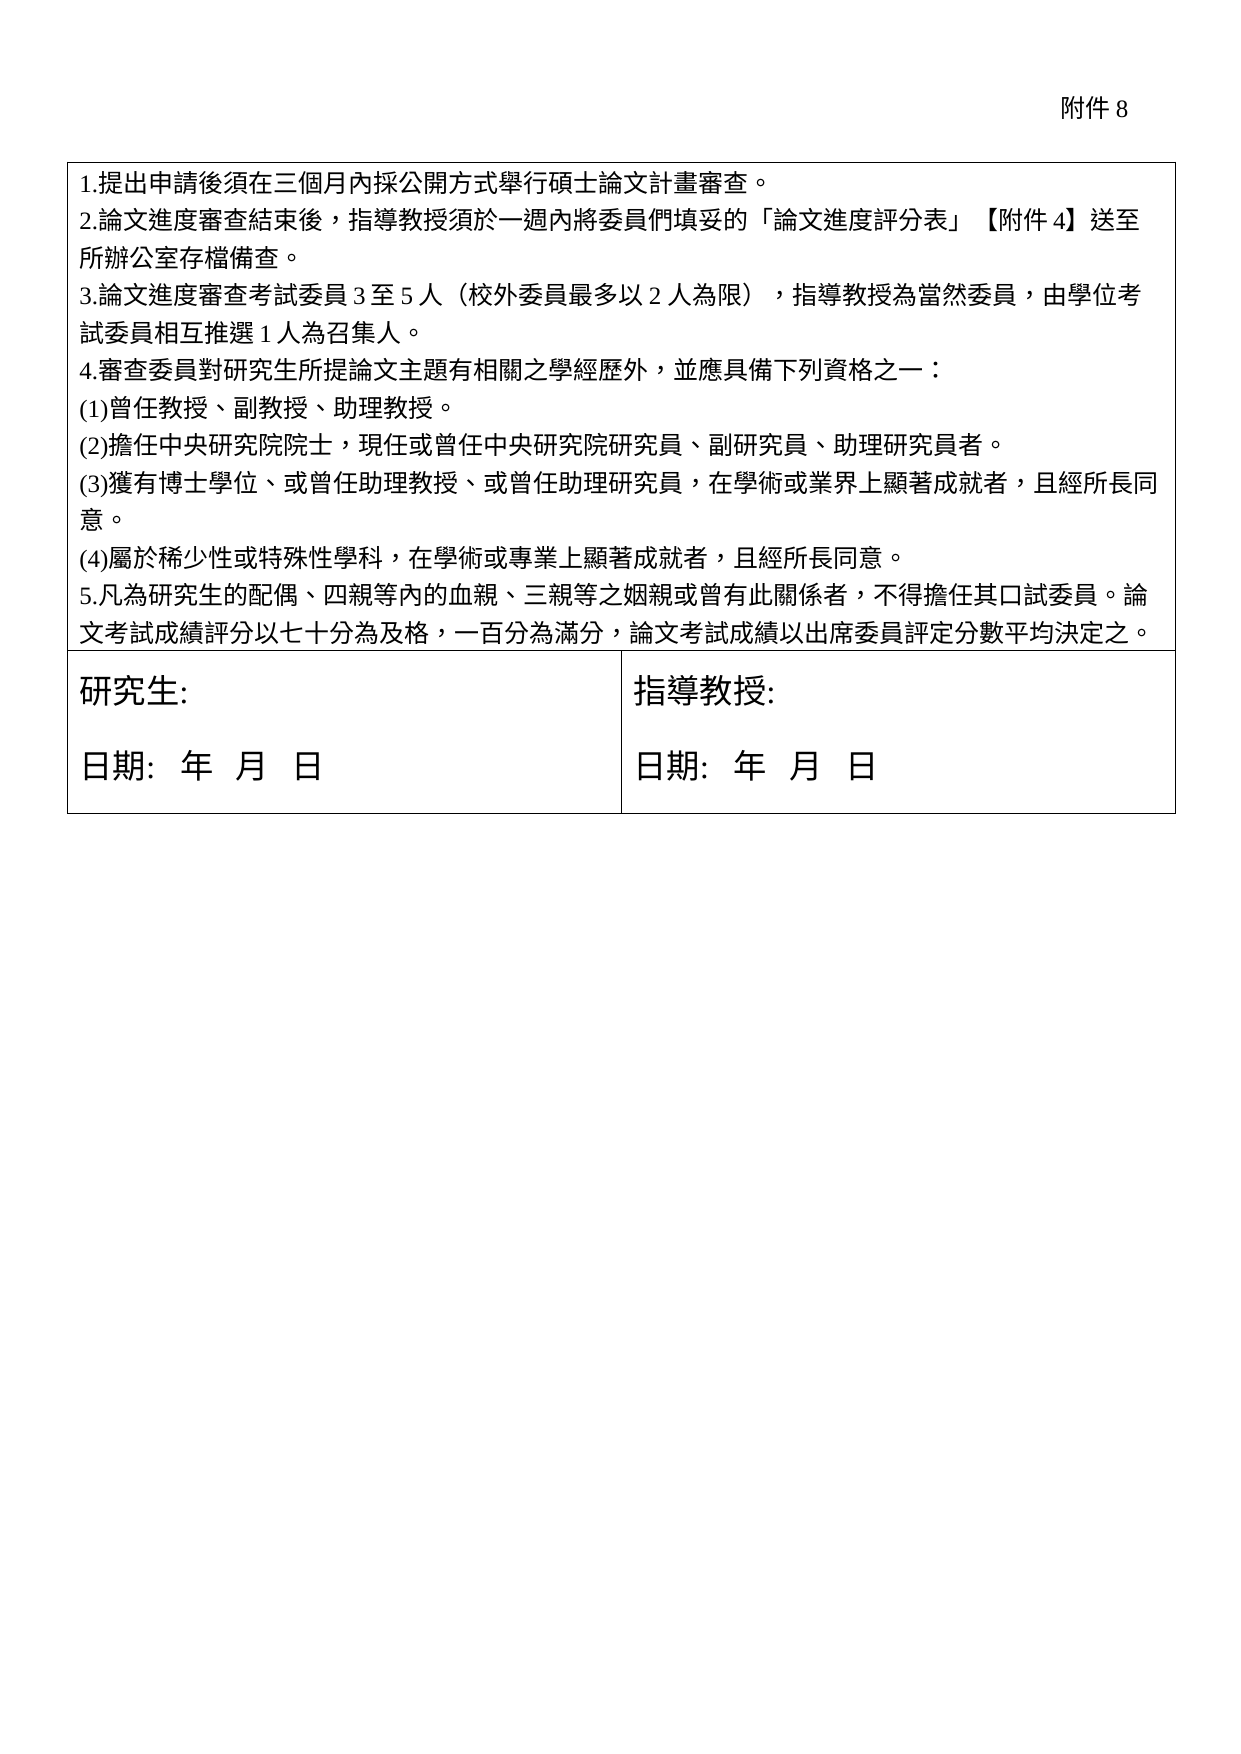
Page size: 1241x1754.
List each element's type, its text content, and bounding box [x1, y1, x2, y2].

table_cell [68, 163, 1175, 650]
table_cell 研究生: 日期: 年 月 日 [68, 651, 621, 813]
table_cell 指導教授: 日期: 年 月 日 [622, 651, 1175, 813]
